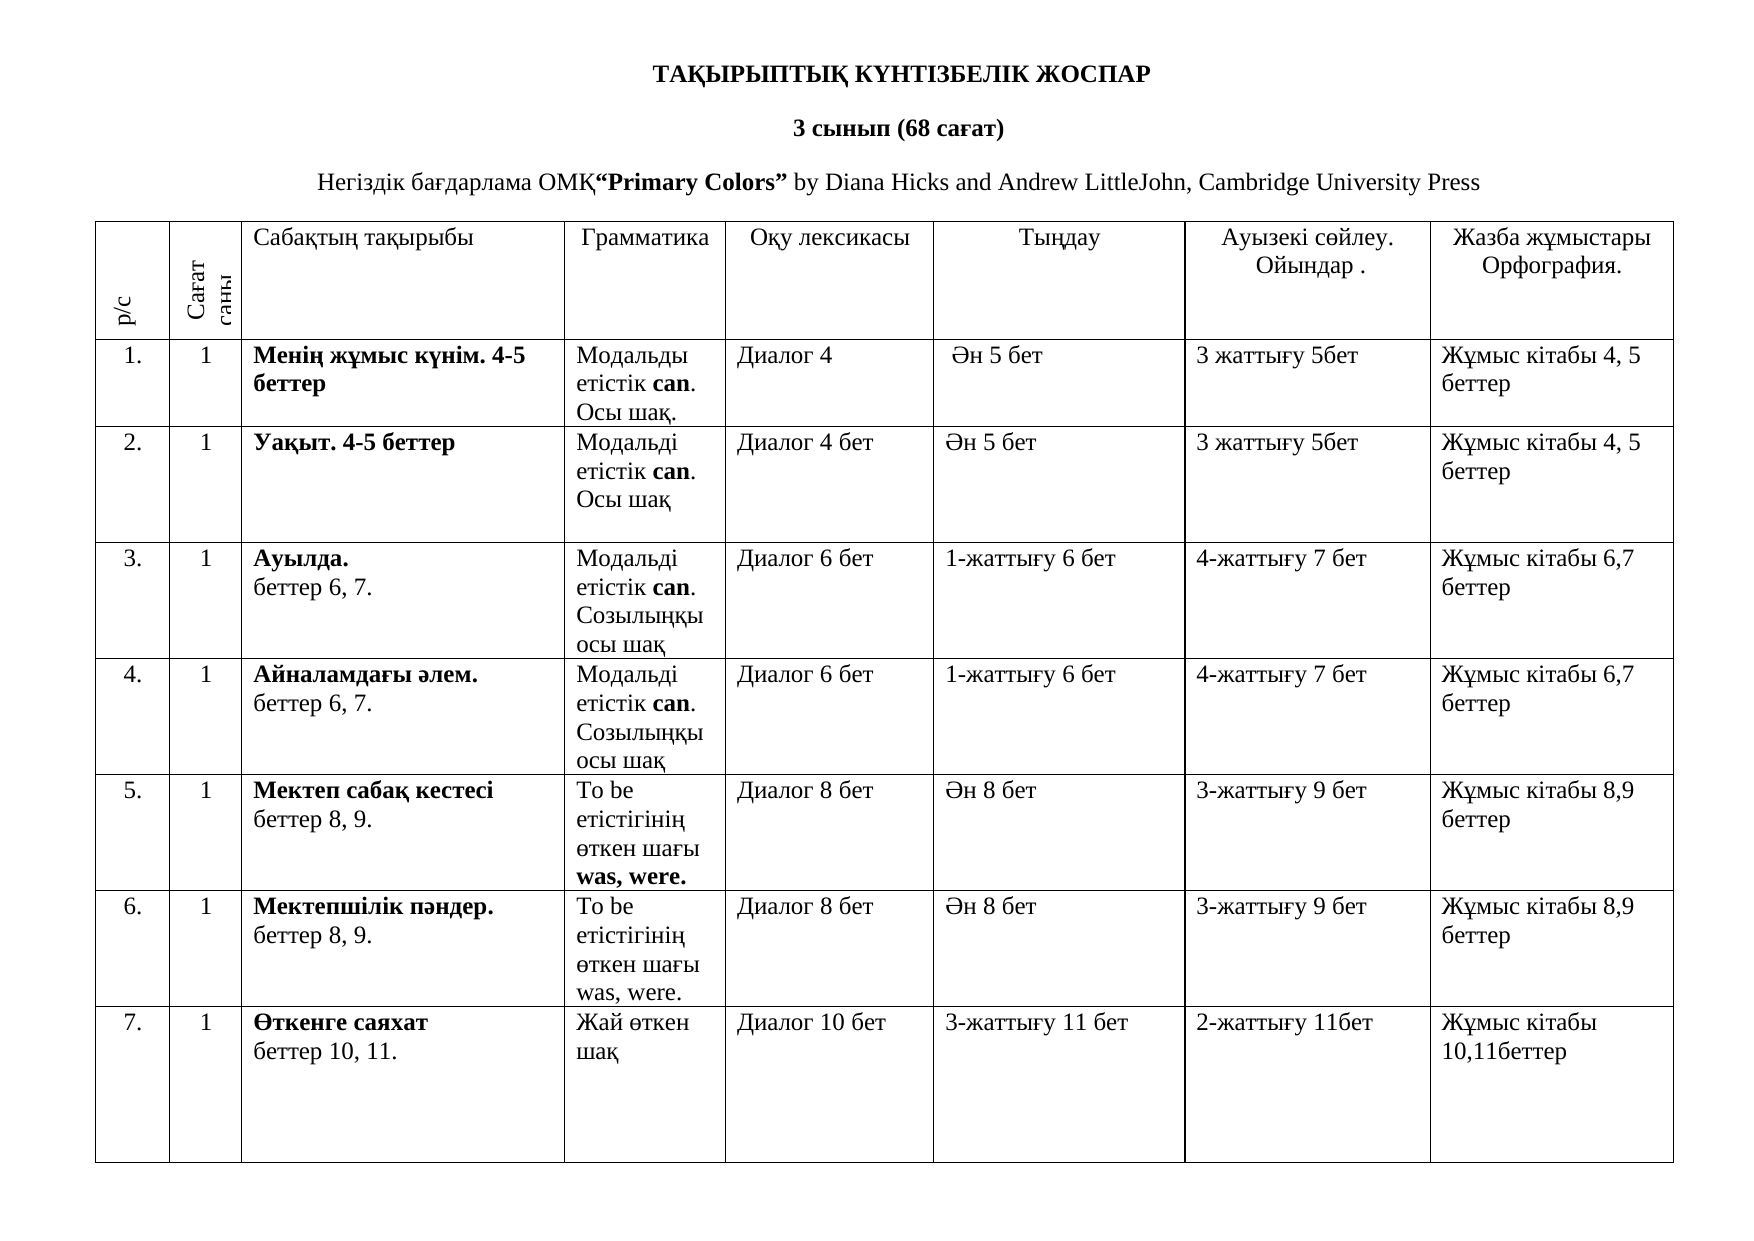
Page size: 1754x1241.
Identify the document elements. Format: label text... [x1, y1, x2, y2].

table_cell 3-жаттығу 9 бет [1186, 775, 1430, 890]
table_cell 1. [96, 340, 169, 426]
table_cell Диалог 4 [726, 340, 933, 426]
table_cell 5. [96, 775, 169, 890]
table_cell Ән 8 бет [934, 891, 1184, 1006]
table_cell Диалог 8 бет [726, 775, 933, 890]
table_header р/с [96, 222, 169, 339]
table_cell 3-жаттығу 9 бет [1186, 891, 1430, 1006]
table_cell Менің жұмыс күнім. 4-5 беттер [242, 340, 564, 426]
table_cell 1 [170, 775, 241, 890]
table_cell Жай өткен шақ [565, 1007, 725, 1162]
table_cell 1 [170, 427, 241, 542]
table_cell Ән 5 бет [934, 340, 1184, 426]
table_cell 1 [170, 543, 241, 658]
table_cell 3 жаттығу 5бет [1186, 340, 1430, 426]
table_cell 4-жаттығу 7 бет [1186, 659, 1430, 774]
table_cell 1 [170, 891, 241, 1006]
text 3 сынып (68 сағат) [6, 113, 1754, 142]
text ТАҚЫРЫПТЫҚ КҮНТІЗБЕЛІК ЖОСПАР [6, 59, 1754, 88]
table_cell Диалог 6 бет [726, 543, 933, 658]
table_cell Диалог 10 бет [726, 1007, 933, 1162]
table_header Сағат саны [170, 222, 241, 339]
text Негіздік бағдарлама ОМҚ“Primary Colors” by Diana Hicks and Andrew LittleJohn, Cambridge University Press [6, 167, 1754, 196]
table_cell 1 [170, 1007, 241, 1162]
table_cell Диалог 6 бет [726, 659, 933, 774]
table_cell 1 [170, 659, 241, 774]
table_cell To be етістігінің өткен шағы was, were. [565, 775, 725, 890]
table_cell Жұмыс кітабы 8,9 беттер [1431, 775, 1673, 890]
table_cell 3 жаттығу 5бет [1186, 427, 1430, 542]
table_cell 1 [170, 340, 241, 426]
table_cell Жұмыс кітабы 8,9 беттер [1431, 891, 1673, 1006]
table_cell To be етістігінің өткен шағы was, were. [565, 891, 725, 1006]
table_cell 3-жаттығу 11 бет [934, 1007, 1184, 1162]
table_cell Модальді етістік can. Осы шақ [565, 427, 725, 542]
table_cell Диалог 8 бет [726, 891, 933, 1006]
table_cell 1-жаттығу 6 бет [934, 543, 1184, 658]
table_cell Өткенге саяхат беттер 10, 11. [242, 1007, 564, 1162]
table_cell Ән 8 бет [934, 775, 1184, 890]
table_header Жазба жұмыстары Орфография. [1431, 222, 1673, 339]
table_cell 4. [96, 659, 169, 774]
table_header Сабақтың тақырыбы [242, 222, 564, 339]
table_header Грамматика [565, 222, 725, 339]
table_cell Уақыт. 4-5 беттер [242, 427, 564, 542]
table_cell Жұмыс кітабы 4, 5 беттер [1431, 340, 1673, 426]
table_cell 2. [96, 427, 169, 542]
table_cell 2-жаттығу 11бет [1186, 1007, 1430, 1162]
table_cell 7. [96, 1007, 169, 1162]
table_header Тыңдау [934, 222, 1184, 339]
table_cell Мектеп сабақ кестесі беттер 8, 9. [242, 775, 564, 890]
table_cell 1-жаттығу 6 бет [934, 659, 1184, 774]
table_cell Модальді етістік can. Созылыңқы осы шақ [565, 543, 725, 658]
table_cell 6. [96, 891, 169, 1006]
table_cell Жұмыс кітабы 6,7 беттер [1431, 543, 1673, 658]
table_cell Модальді етістік can. Созылыңқы осы шақ [565, 659, 725, 774]
table_cell 3. [96, 543, 169, 658]
table_cell Жұмыс кітабы 6,7 беттер [1431, 659, 1673, 774]
table_header Ауызекі сөйлеу. Ойындар . [1186, 222, 1430, 339]
table_cell Модальды етістік can. Осы шақ. [565, 340, 725, 426]
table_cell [1431, 1007, 1673, 1162]
table_cell Ән 5 бет [934, 427, 1184, 542]
table_cell 4-жаттығу 7 бет [1186, 543, 1430, 658]
table_cell Айналамдағы әлем. беттер 6, 7. [242, 659, 564, 774]
table_cell Мектепшілік пәндер. беттер 8, 9. [242, 891, 564, 1006]
table_cell Диалог 4 бет [726, 427, 933, 542]
table_header Оқу лексикасы [726, 222, 933, 339]
table_cell Жұмыс кітабы 4, 5 беттер [1431, 427, 1673, 542]
table_cell Ауылда. беттер 6, 7. [242, 543, 564, 658]
